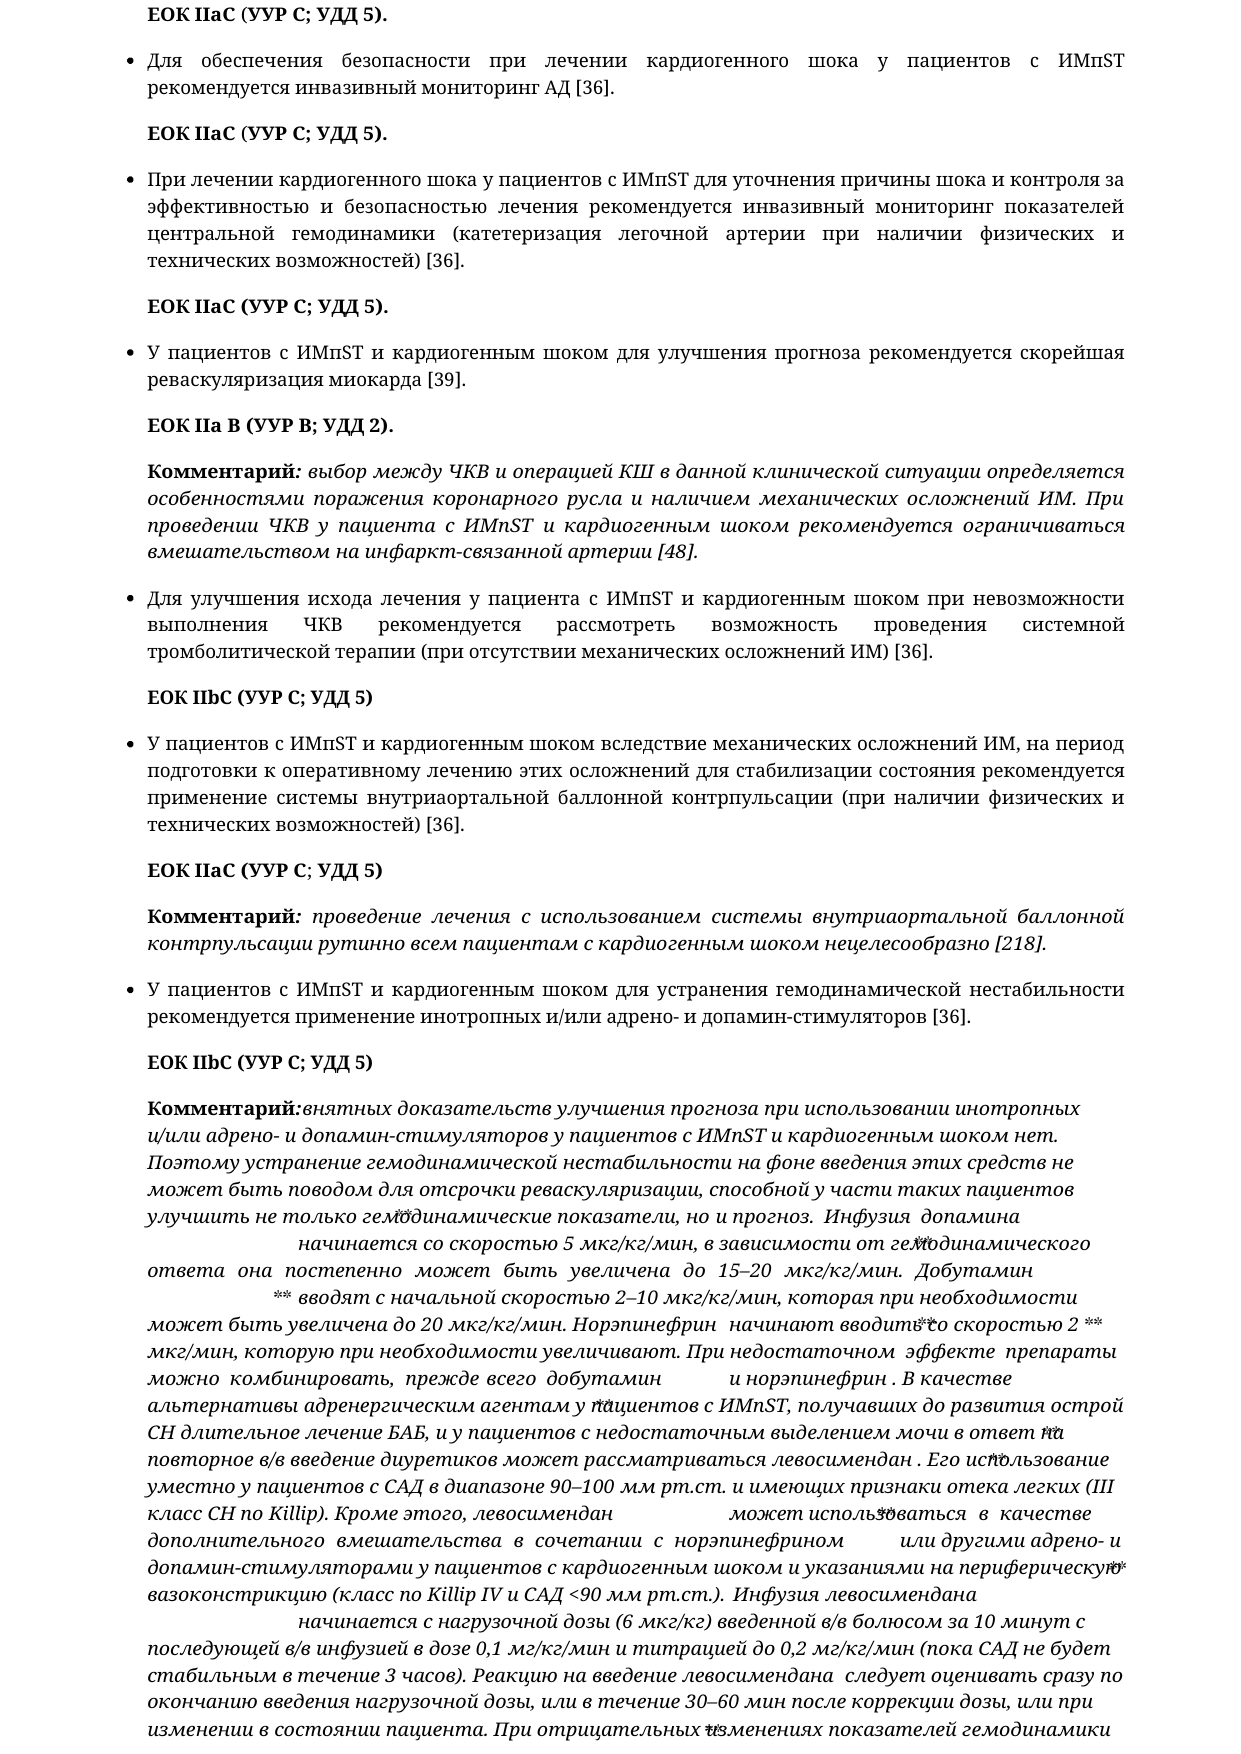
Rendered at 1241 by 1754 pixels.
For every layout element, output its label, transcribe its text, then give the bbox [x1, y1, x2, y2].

subtitle ЕОК IIbC (УУР C; УДД 5) [147, 1049, 1240, 1075]
text Комментарий: проведение лечения с использованием системы внутриаортальной баллонной контрпульсации рутинно всем пациентам с кардиогенным шоком нецелесообразно [218]. [147, 904, 1126, 956]
subtitle ЕОК IIbC (УУР C; УДД 5) [147, 684, 1240, 710]
subtitle ЕОК IIaC (УУР С; УДД 5). [147, 1, 1240, 27]
text Для обеспечения безопасности при лечении кардиогенного шока у пациентов с ИМпST рекомендуется инвазивный мониторинг АД [36]. [147, 47, 1126, 100]
text Для улучшения исхода лечения у пациента с ИМпST и кардиогенным шоком при невозможности выполнения ЧКВ рекомендуется рассмотреть возможность проведения системной тромболитической терапии (при отсутствии механических осложнений ИМ) [36]. [147, 585, 1126, 664]
text Комментарий: выбор между ЧКВ и операцией КШ в данной клинической ситуации определяется особенностями поражения коронарного русла и наличием механических осложнений ИМ. При проведении ЧКВ у пациента с ИМпST и кардиогенным шоком рекомендуется ограничиваться вмешательством на инфаркт-связанной артерии [48]. [147, 458, 1126, 564]
text У пациентов с ИМпST и кардиогенным шоком для устранения гемодинамической нестабильности рекомендуется применение инотропных и/или адрено- и допамин-стимуляторов [36]. [147, 976, 1126, 1029]
subtitle ЕОК IIaC (УУР С; УДД 5) [147, 857, 1240, 883]
text У пациентов с ИМпST и кардиогенным шоком для улучшения прогноза рекомендуется скорейшая реваскуляризация миокарда [39]. [147, 339, 1126, 392]
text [147, 1095, 1126, 1741]
subtitle ЕОК IIaC (УУР С; УДД 5). [147, 293, 1240, 318]
text У пациентов с ИМпST и кардиогенным шоком вследствие механических осложнений ИМ, на период подготовки к оперативному лечению этих осложнений для стабилизации состояния рекомендуется применение системы внутриаортальной баллонной контрпульсации (при наличии физических и технических возможностей) [36]. [147, 731, 1126, 837]
text При лечении кардиогенного шока у пациентов с ИМпST для уточнения причины шока и контроля за эффективностью и безопасностью лечения рекомендуется инвазивный мониторинг показателей центральной гемодинамики (катетеризация легочной артерии при наличии физических и технических возможностей) [36]. [147, 166, 1126, 273]
subtitle ЕОК IIa B (УУР В; УДД 2). [147, 412, 1240, 437]
subtitle ЕОК IIaC (УУР С; УДД 5). [147, 120, 1240, 146]
